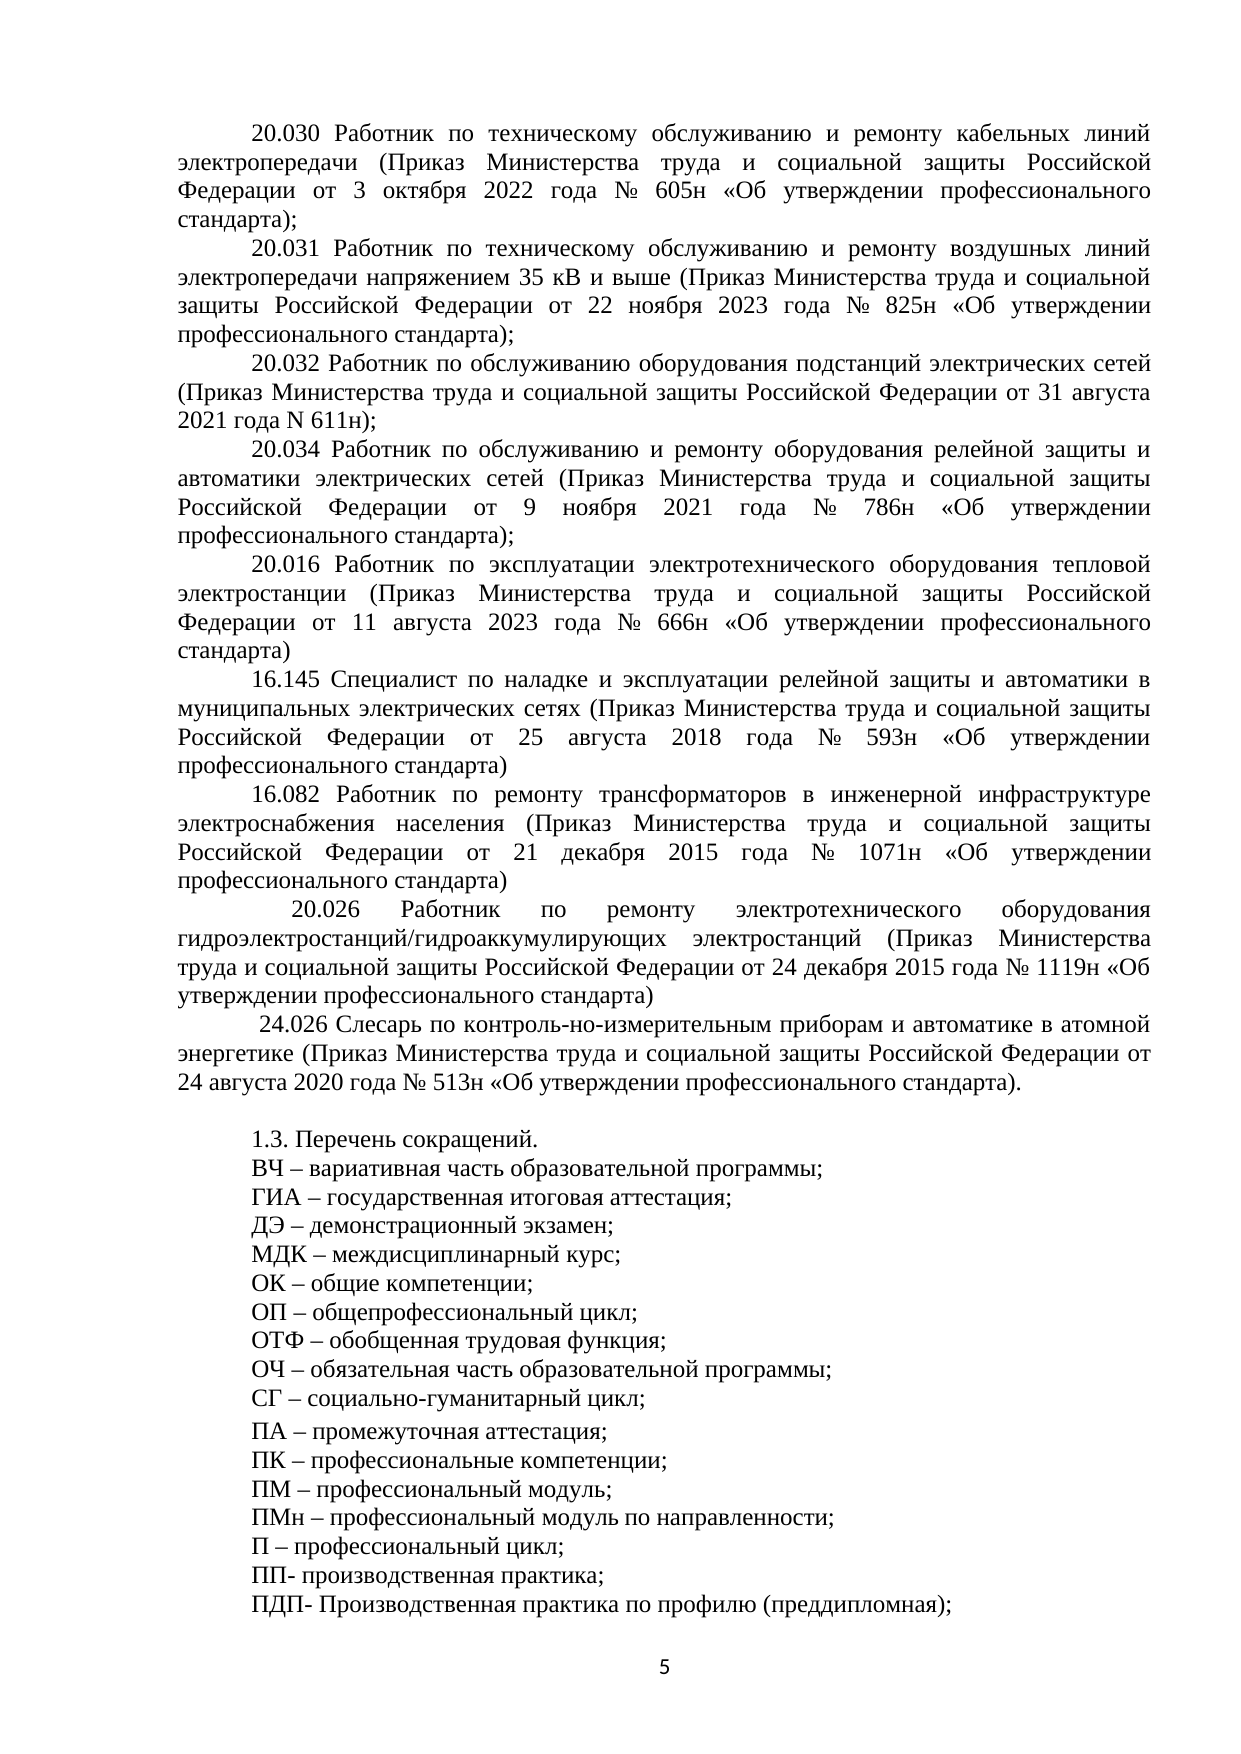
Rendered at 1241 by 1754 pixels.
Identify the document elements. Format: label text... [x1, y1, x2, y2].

text ДЭ – демонстрационный экзамен; [177, 1211, 1152, 1239]
text ПМ – профессиональный модуль; [177, 1474, 1152, 1502]
text ВЧ – вариативная часть образовательной программы; [177, 1153, 1152, 1182]
text 24.026 Слесарь по контроль-но-измерительным приборам и автоматике в атомной энергетике (Приказ Министерства труда и социальной защиты Российской Федерации от 24 августа 2020 года № 513н «Об утверждении профессионального стандарта). [177, 1009, 1152, 1096]
text П – профессиональный цикл; [177, 1531, 1152, 1560]
text ОК – общие компетенции; [177, 1268, 1152, 1297]
text ПМн – профессиональный модуль по направленности; [177, 1502, 1152, 1531]
text ПДП- Производственная практика по профилю (преддипломная); [177, 1589, 1152, 1617]
text ОТФ – обобщенная трудовая функция; [177, 1326, 1152, 1354]
text 20.030 Работник по техническому обслуживанию и ремонту кабельных линий электропередачи (Приказ Министерства труда и социальной защиты Российской Федерации от 3 октября 2022 года № 605н «Об утверждении профессионального стандарта); [177, 118, 1152, 233]
text ОЧ – обязательная часть образовательной программы; [177, 1354, 1152, 1383]
text 16.145 Специалист по наладке и эксплуатации релейной защиты и автоматики в муниципальных электрических сетях (Приказ Министерства труда и социальной защиты Российской Федерации от 25 августа 2018 года № 593н «Об утверждении профессионального стандарта) [177, 664, 1152, 779]
text 16.082 Работник по ремонту трансформаторов в инженерной инфраструктуре электроснабжения населения (Приказ Министерства труда и социальной защиты Российской Федерации от 21 декабря 2015 года № 1071н «Об утверждении профессионального стандарта) [177, 779, 1152, 894]
text СГ – социально-гуманитарный цикл; [177, 1383, 1152, 1412]
text ПП- производственная практика; [177, 1560, 1152, 1589]
text 20.031 Работник по техническому обслуживанию и ремонту воздушных линий электропередачи напряжением 35 кВ и выше (Приказ Министерства труда и социальной защиты Российской Федерации от 22 ноября 2023 года № 825н «Об утверждении профессионального стандарта); [177, 233, 1152, 348]
text ОП – общепрофессиональный цикл; [177, 1297, 1152, 1326]
text 20.026 Работник по ремонту электротехнического оборудования гидроэлектростанций/гидроаккумулирующих электростанций (Приказ Министерства труда и социальной защиты Российской Федерации от 24 декабря 2015 года № 1119н «Об утверждении профессионального стандарта) [177, 894, 1152, 1009]
text 1.3. Перечень сокращений. [177, 1124, 1152, 1153]
text ПК – профессиональные компетенции; [177, 1445, 1152, 1474]
text 20.032 Работник по обслуживанию оборудования подстанций электрических сетей (Приказ Министерства труда и социальной защиты Российской Федерации от 31 августа 2021 года N 611н); [177, 348, 1152, 434]
text 20.034 Работник по обслуживанию и ремонту оборудования релейной защиты и автоматики электрических сетей (Приказ Министерства труда и социальной защиты Российской Федерации от 9 ноября 2021 года № 786н «Об утверждении профессионального стандарта); [177, 434, 1152, 549]
text ПА – промежуточная аттестация; [177, 1416, 1152, 1445]
text МДК – междисциплинарный курс; [177, 1239, 1152, 1268]
text ГИА – государственная итоговая аттестация; [177, 1182, 1152, 1211]
text 20.016 Работник по эксплуатации электротехнического оборудования тепловой электростанции (Приказ Министерства труда и социальной защиты Российской Федерации от 11 августа 2023 года № 666н «Об утверждении профессионального стандарта) [177, 549, 1152, 664]
